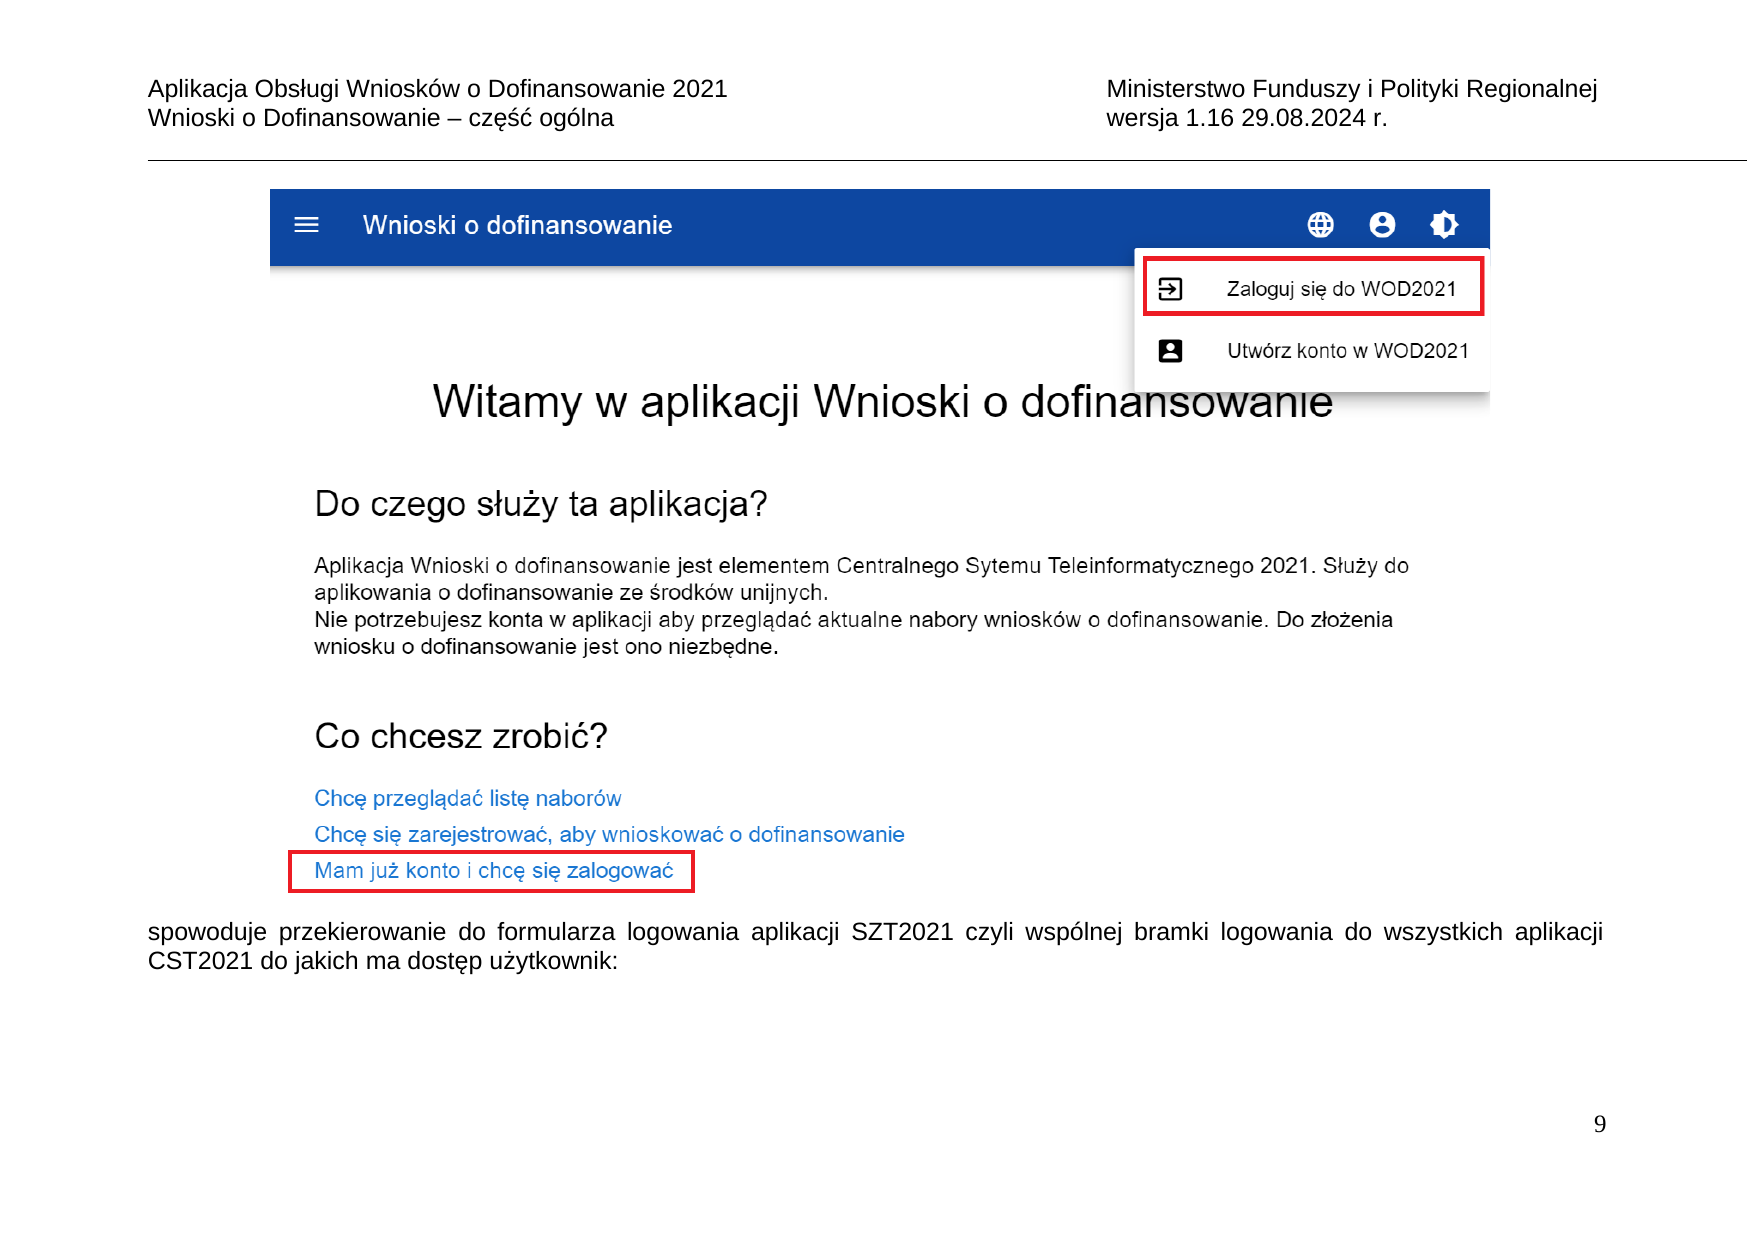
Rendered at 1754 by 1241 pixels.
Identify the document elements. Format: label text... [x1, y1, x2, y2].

text spowoduje przekierowanie do formularza logowania aplikacji SZT2021 czyli wspólnej bramki logowania do wszystkich aplikacji CST2021 do jakich ma dostęp użytkownik: [148, 917, 1606, 975]
picture [270, 189, 1491, 905]
